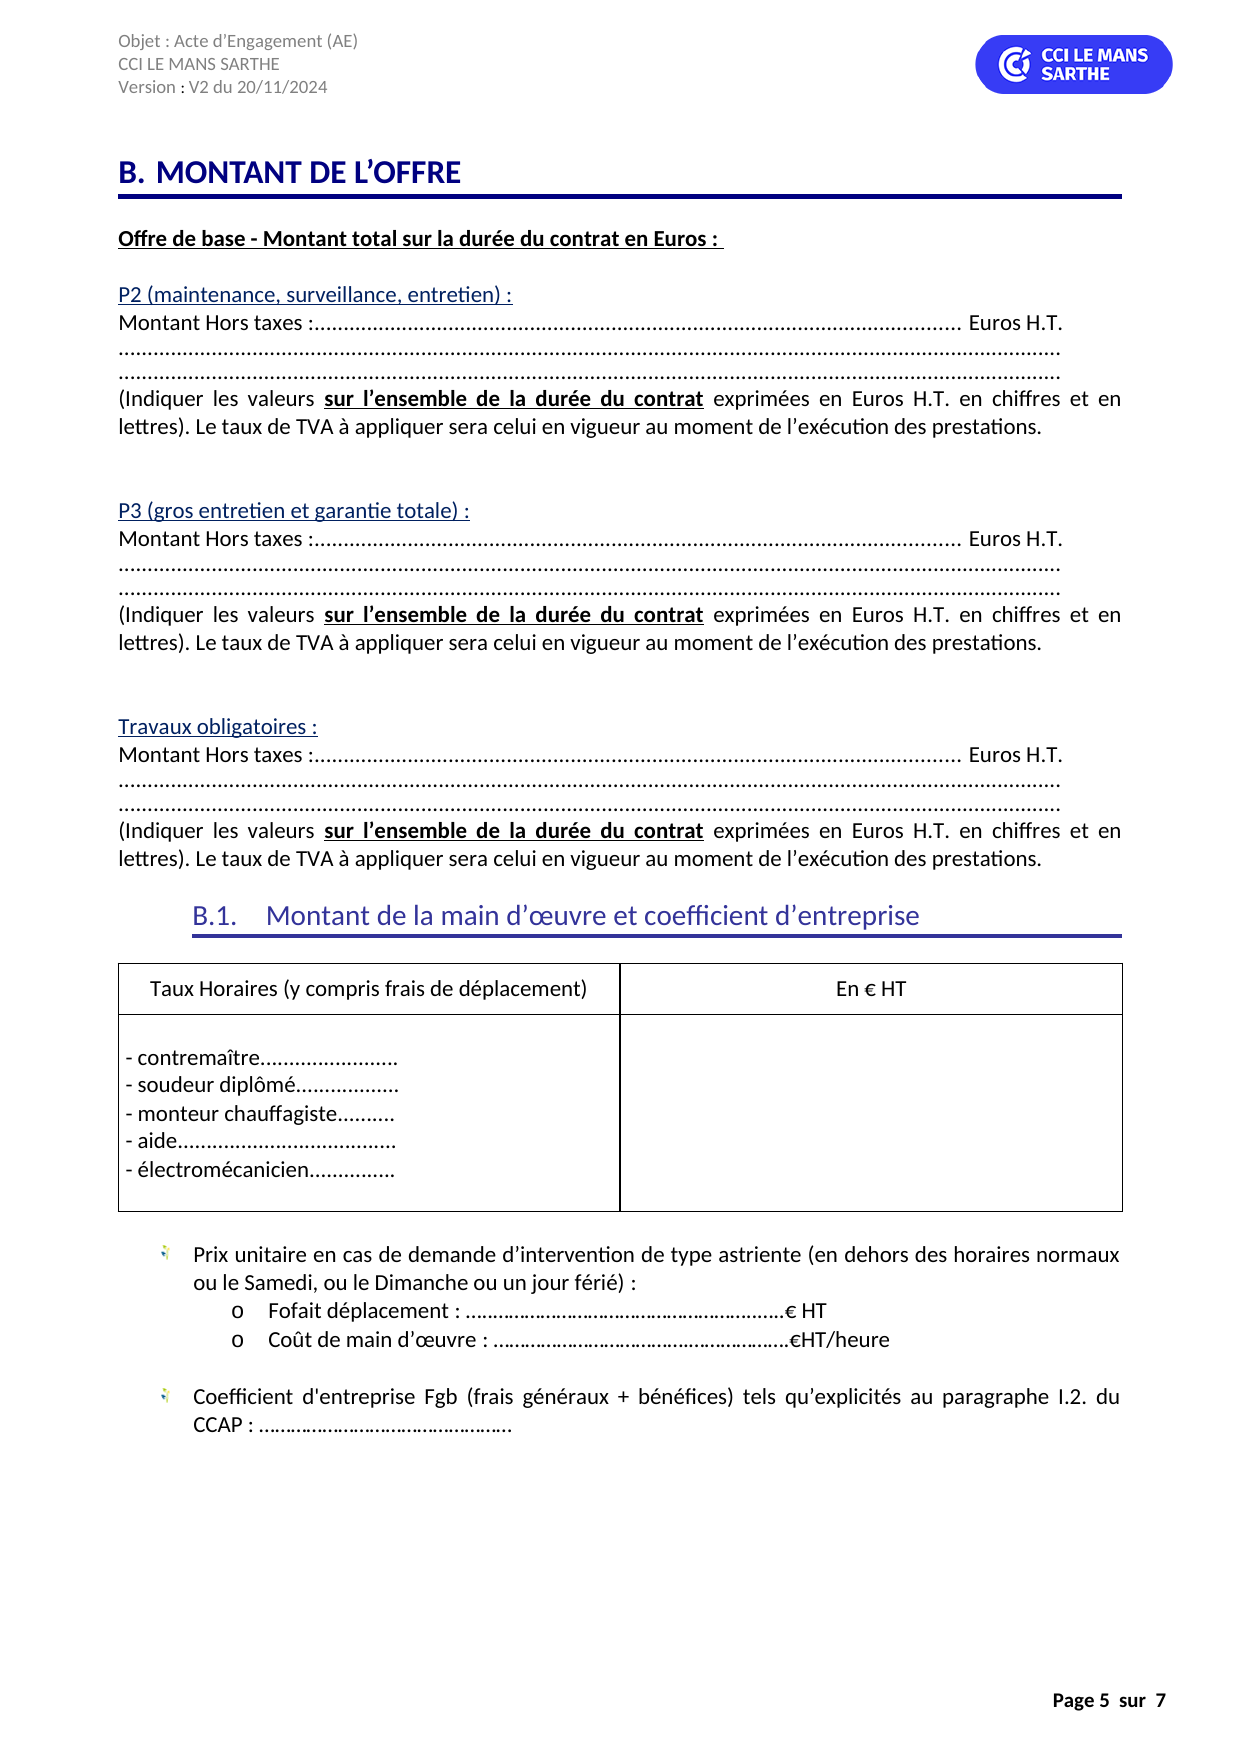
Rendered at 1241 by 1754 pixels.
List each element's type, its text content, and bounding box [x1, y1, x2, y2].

text Montant Hors taxes : Euros H.T. [118, 524, 1122, 552]
text Travaux obligatoires : [118, 712, 1122, 740]
picture [968, 27, 1175, 101]
text P2 (maintenance, surveillance, entretien) : [118, 280, 1122, 308]
text P3 (gros entretien et garantie totale) : [118, 496, 1122, 524]
picture [156, 1388, 174, 1405]
text MONTANT DE L’OFFRE [118, 151, 1122, 194]
text (Indiquer les valeurs sur l’ensemble de la durée du contrat exprimées en Euros H.T. en chiffres et en lettres). Le taux de TVA à appliquer sera celui en vigueur au moment de l’exécution des prestations. [118, 816, 1122, 872]
text (Indiquer les valeurs sur l’ensemble de la durée du contrat exprimées en Euros H.T. en chiffres et en lettres). Le taux de TVA à appliquer sera celui en vigueur au moment de l’exécution des prestations. [118, 600, 1122, 656]
text Montant Hors taxes : Euros H.T. [118, 308, 1122, 336]
table_header En € HT [621, 964, 1122, 1013]
picture [156, 1245, 174, 1262]
text Montant de la main d’œuvre et coefficient d’entreprise [192, 897, 1122, 934]
text (Indiquer les valeurs sur l’ensemble de la durée du contrat exprimées en Euros H.T. en chiffres et en lettres). Le taux de TVA à appliquer sera celui en vigueur au moment de l’exécution des prestations. [118, 384, 1122, 440]
list Coefficient d'entreprise Fgb (frais généraux + bénéfices) tels qu’explicités au paragraphe I.2. du CCAP : ………………………………………… [156, 1382, 1122, 1438]
text Montant Hors taxes : Euros H.T. [118, 740, 1122, 768]
list Coût de main d’œuvre : ……………………………….……………….€HT/heure [231, 1325, 1122, 1354]
table_header Taux Horaires (y compris frais de déplacement) [119, 964, 619, 1013]
table_cell [621, 1015, 1122, 1211]
table_cell - contremaître........................ - soudeur diplômé.................. - monteur chauffagiste.......... - aide...................................... - électromécanicien............... [119, 1015, 619, 1211]
list Prix unitaire en cas de demande d’intervention de type astriente (en dehors des horaires normaux ou le Samedi, ou le Dimanche ou un jour férié) : [156, 1240, 1122, 1296]
text Offre de base - Montant total sur la durée du contrat en Euros : [118, 224, 1122, 252]
list Fofait déplacement : …..…………………………………………..…..€ HT [231, 1296, 1122, 1325]
